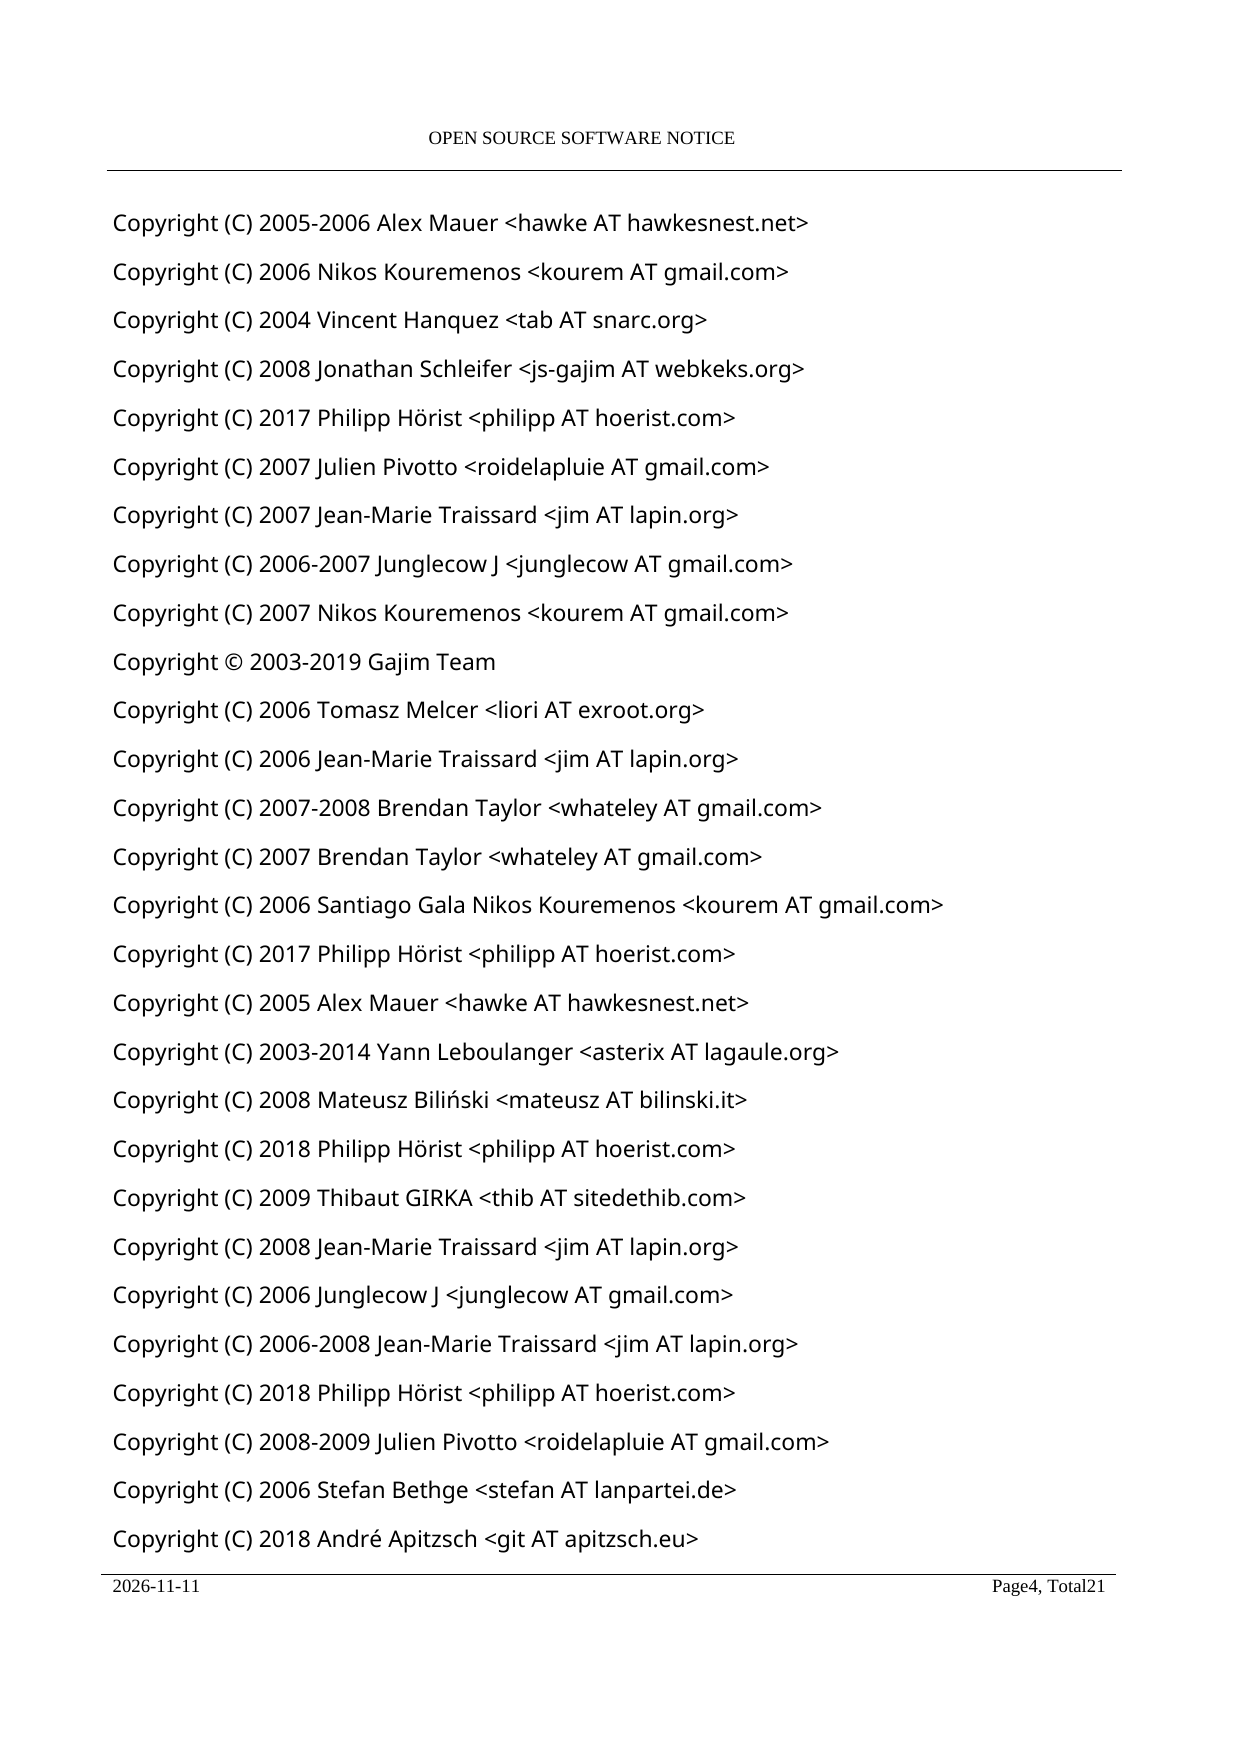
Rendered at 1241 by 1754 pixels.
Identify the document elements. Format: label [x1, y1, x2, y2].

text [112, 206, 1128, 1555]
